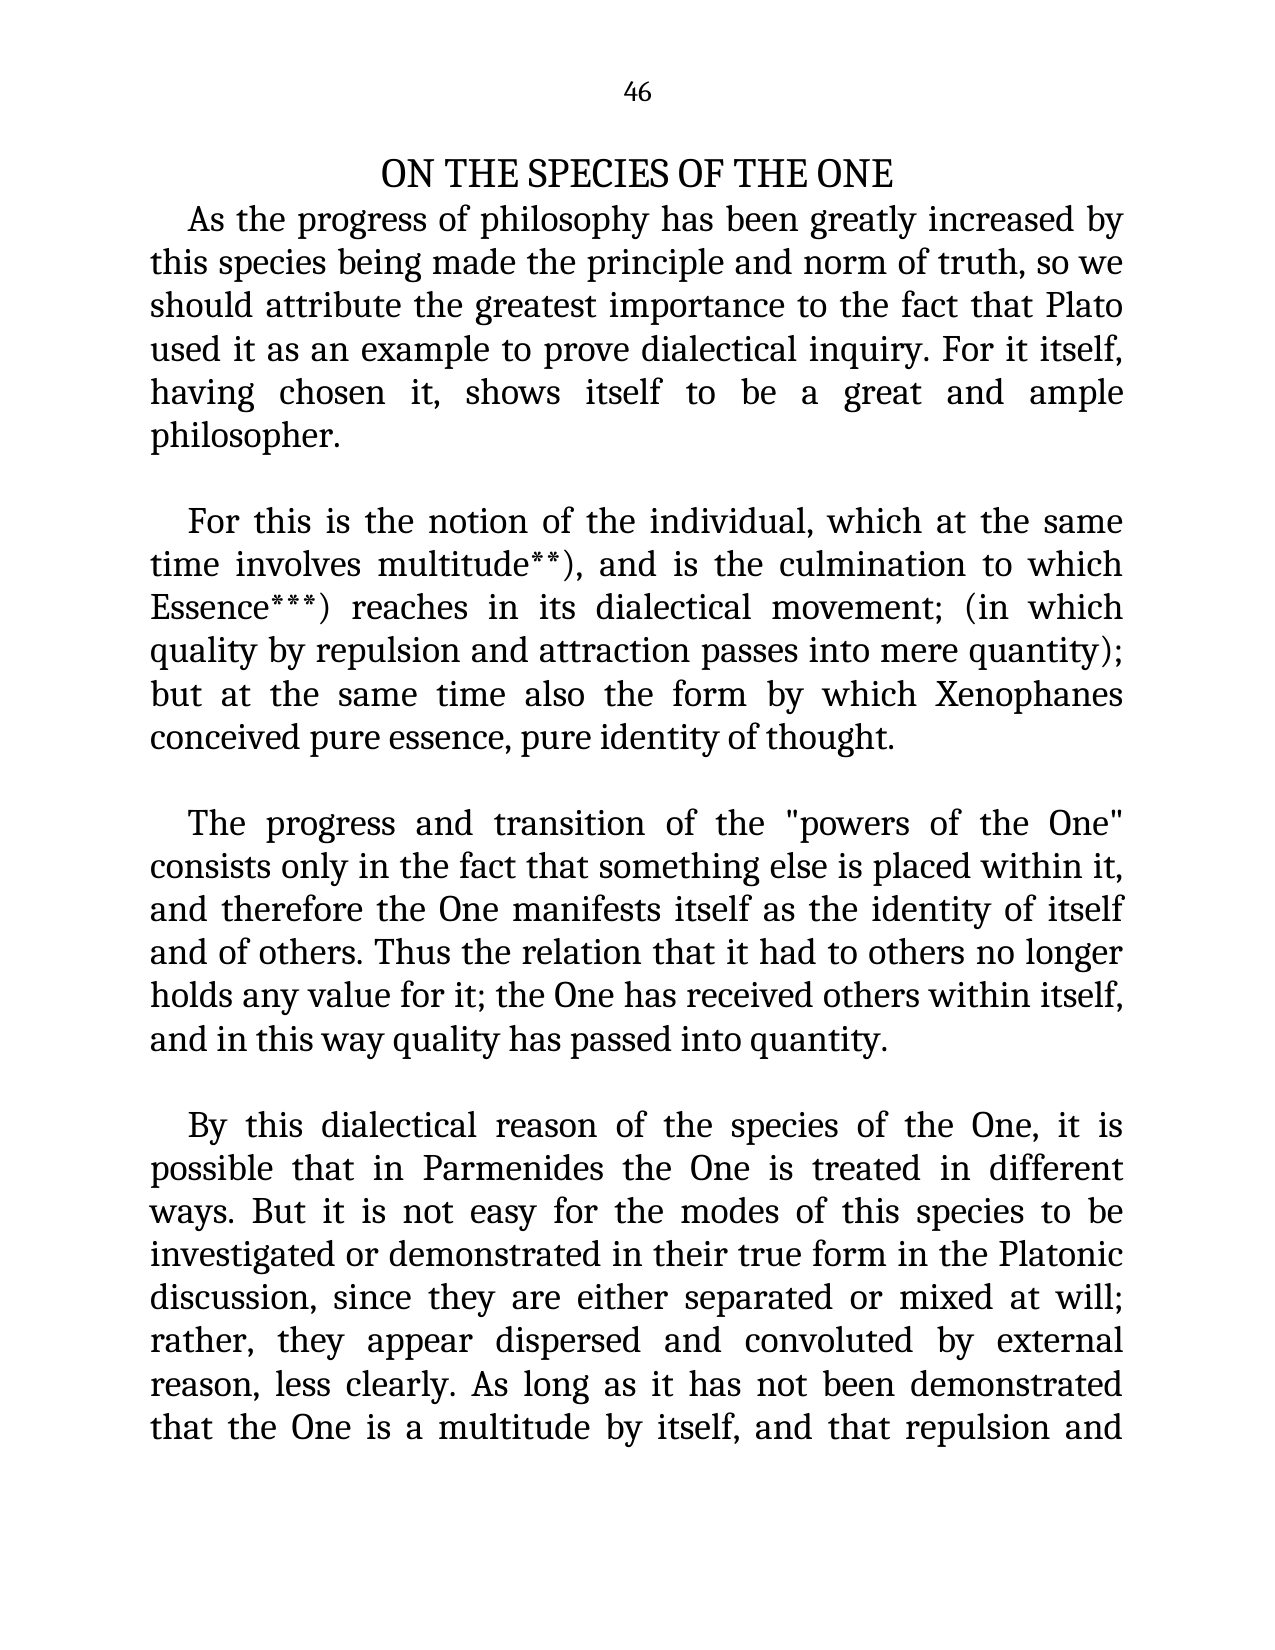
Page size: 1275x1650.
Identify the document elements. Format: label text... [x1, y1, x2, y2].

text As the progress of philosophy has been greatly increased by this species being made the principle and norm of truth, so we should attribute the greatest importance to the fact that Plato used it as an example to prove dialectical inquiry. For it itself, having chosen it, shows itself to be a great and ample philosopher. [150, 198, 1125, 457]
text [150, 1103, 1125, 1448]
text The progress and transition of the "powers of the One" consists only in the fact that something else is placed within it, and therefore the One manifests itself as the identity of itself and of others. Thus the relation that it had to others no longer holds any value for it; the One has received others within itself, and in this way quality has passed into quantity. [150, 802, 1125, 1060]
text For this is the notion of the individual, which at the same time involves multitude**), and is the culmination to which Essence***) reaches in its dialectical movement; (in which quality by repulsion and attraction passes into mere quantity); but at the same time also the form by which Xenophanes conceived pure essence, pure identity of thought. [150, 500, 1125, 758]
subtitle ON THE SPECIES OF THE ONE [150, 150, 1125, 198]
